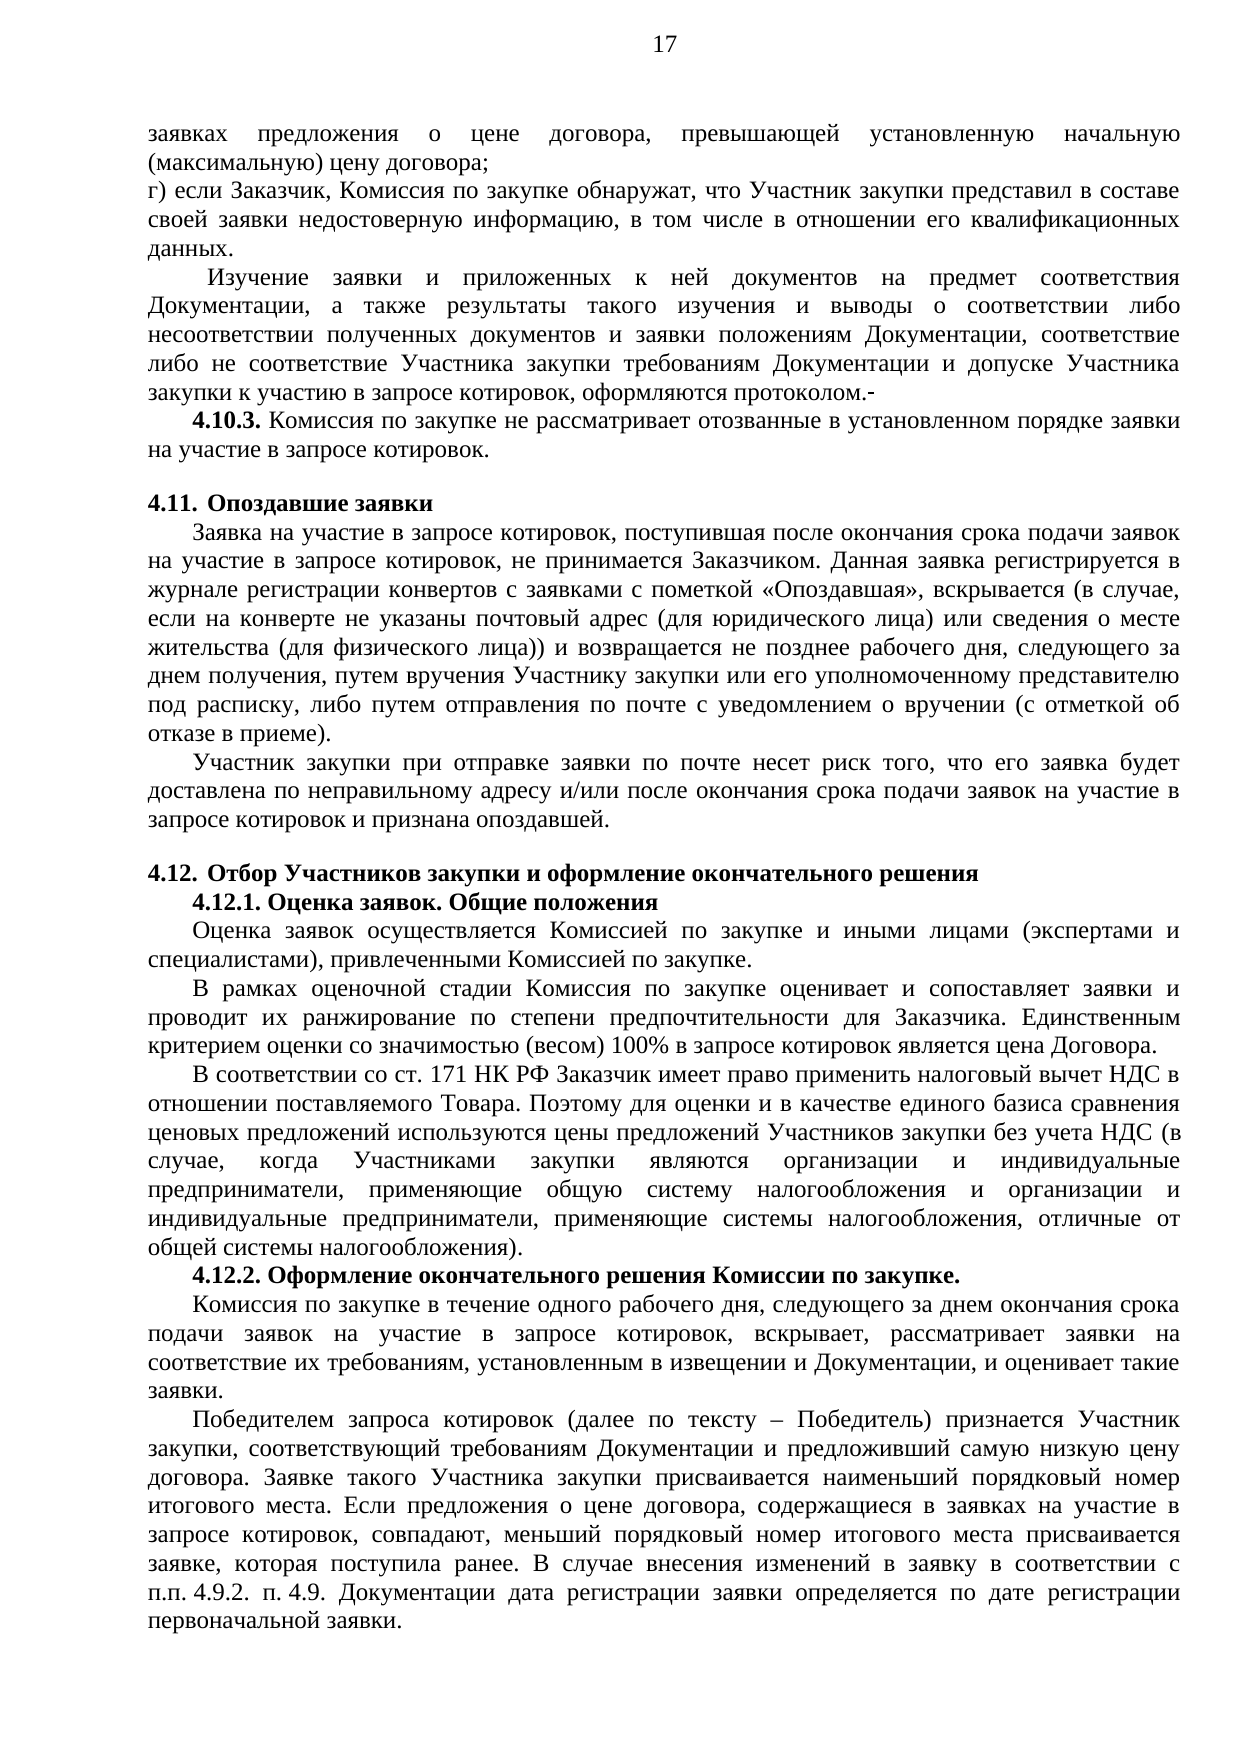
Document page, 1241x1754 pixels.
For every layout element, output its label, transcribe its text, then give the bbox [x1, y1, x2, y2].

text Участник закупки при отправке заявки по почте несет риск того, что его заявка будет доставлена по неправильному адресу и/или после окончания срока подачи заявок на участие в запросе котировок и признана опоздавшей. [148, 747, 1181, 833]
text 4.12.1. Оценка заявок. Общие положения [148, 887, 1181, 916]
text В соответствии со ст. 171 НК РФ Заказчик имеет право применить налоговый вычет НДС в отношении поставляемого Товара. Поэтому для оценки и в качестве единого базиса сравнения ценовых предложений используются цены предложений Участников закупки без учета НДС (в случае, когда Участниками закупки являются организации и индивидуальные предприниматели, применяющие общую систему налогообложения и организации и индивидуальные предприниматели, применяющие системы налогообложения, отличные от общей системы налогообложения). [148, 1059, 1181, 1261]
text Комиссия по закупке в течение одного рабочего дня, следующего за днем окончания срока подачи заявок на участие в запросе котировок, вскрывает, рассматривает заявки на соответствие их требованиям, установленным в извещении и Документации, и оценивает такие заявки. [148, 1289, 1181, 1404]
text Победителем запроса котировок (далее по тексту – Победитель) признается Участник закупки, соответствующий требованиям Документации и предложивший самую низкую цену договора. Заявке такого Участника закупки присваивается наименьший порядковый номер итогового места. Если предложения о цене договора, содержащиеся в заявках на участие в запросе котировок, совпадают, меньший порядковый номер итогового места присваивается заявке, которая поступила ранее. В случае внесения изменений в заявку в соответствии с п.п. 4.9.2. п. 4.9. Документации дата регистрации заявки определяется по дате регистрации первоначальной заявки. [148, 1404, 1181, 1634]
text Изучение заявки и приложенных к ней документов на предмет соответствия Документации, а также результаты такого изучения и выводы о соответствии либо несоответствии полученных документов и заявки положениям Документации, соответствие либо не соответствие Участника закупки требованиям Документации и допуске Участника закупки к участию в запросе котировок, оформляются протоколом. [148, 262, 1181, 406]
text г) если Заказчик, Комиссия по закупке обнаружат, что Участник закупки представил в составе своей заявки недостоверную информацию, в том числе в отношении его квалификационных данных. [148, 176, 1181, 262]
text В рамках оценочной стадии Комиссия по закупке оценивает и сопоставляет заявки и проводит их ранжирование по степени предпочтительности для Заказчика. Единственным критерием оценки со значимостью (весом) 100% в запросе котировок является цена Договора. [148, 973, 1181, 1059]
text Оценка заявок осуществляется Комиссией по закупке и иными лицами (экспертами и специалистами), привлеченными Комиссией по закупке. [148, 916, 1181, 973]
subtitle Опоздавшие заявки [148, 488, 1181, 517]
text 4.12.2. Оформление окончательного решения Комиссии по закупке. [148, 1261, 1181, 1289]
text Заявка на участие в запросе котировок, поступившая после окончания срока подачи заявок на участие в запросе котировок, не принимается Заказчиком. Данная заявка регистрируется в журнале регистрации конвертов с заявками с пометкой «Опоздавшая», вскрывается (в случае, если на конверте не указаны почтовый адрес (для юридического лица) или сведения о месте жительства (для физического лица)) и возвращается не позднее рабочего дня, следующего за днем получения, путем вручения Участнику закупки или его уполномоченному представителю под расписку, либо путем отправления по почте с уведомлением о вручении (с отметкой об отказе в приеме). [148, 517, 1181, 747]
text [148, 118, 1181, 176]
subtitle Отбор Участников закупки и оформление окончательного решения [148, 858, 1181, 887]
text 4.10.3. Комиссия по закупке не рассматривает отозванные в установленном порядке заявки на участие в запросе котировок. [148, 406, 1181, 463]
